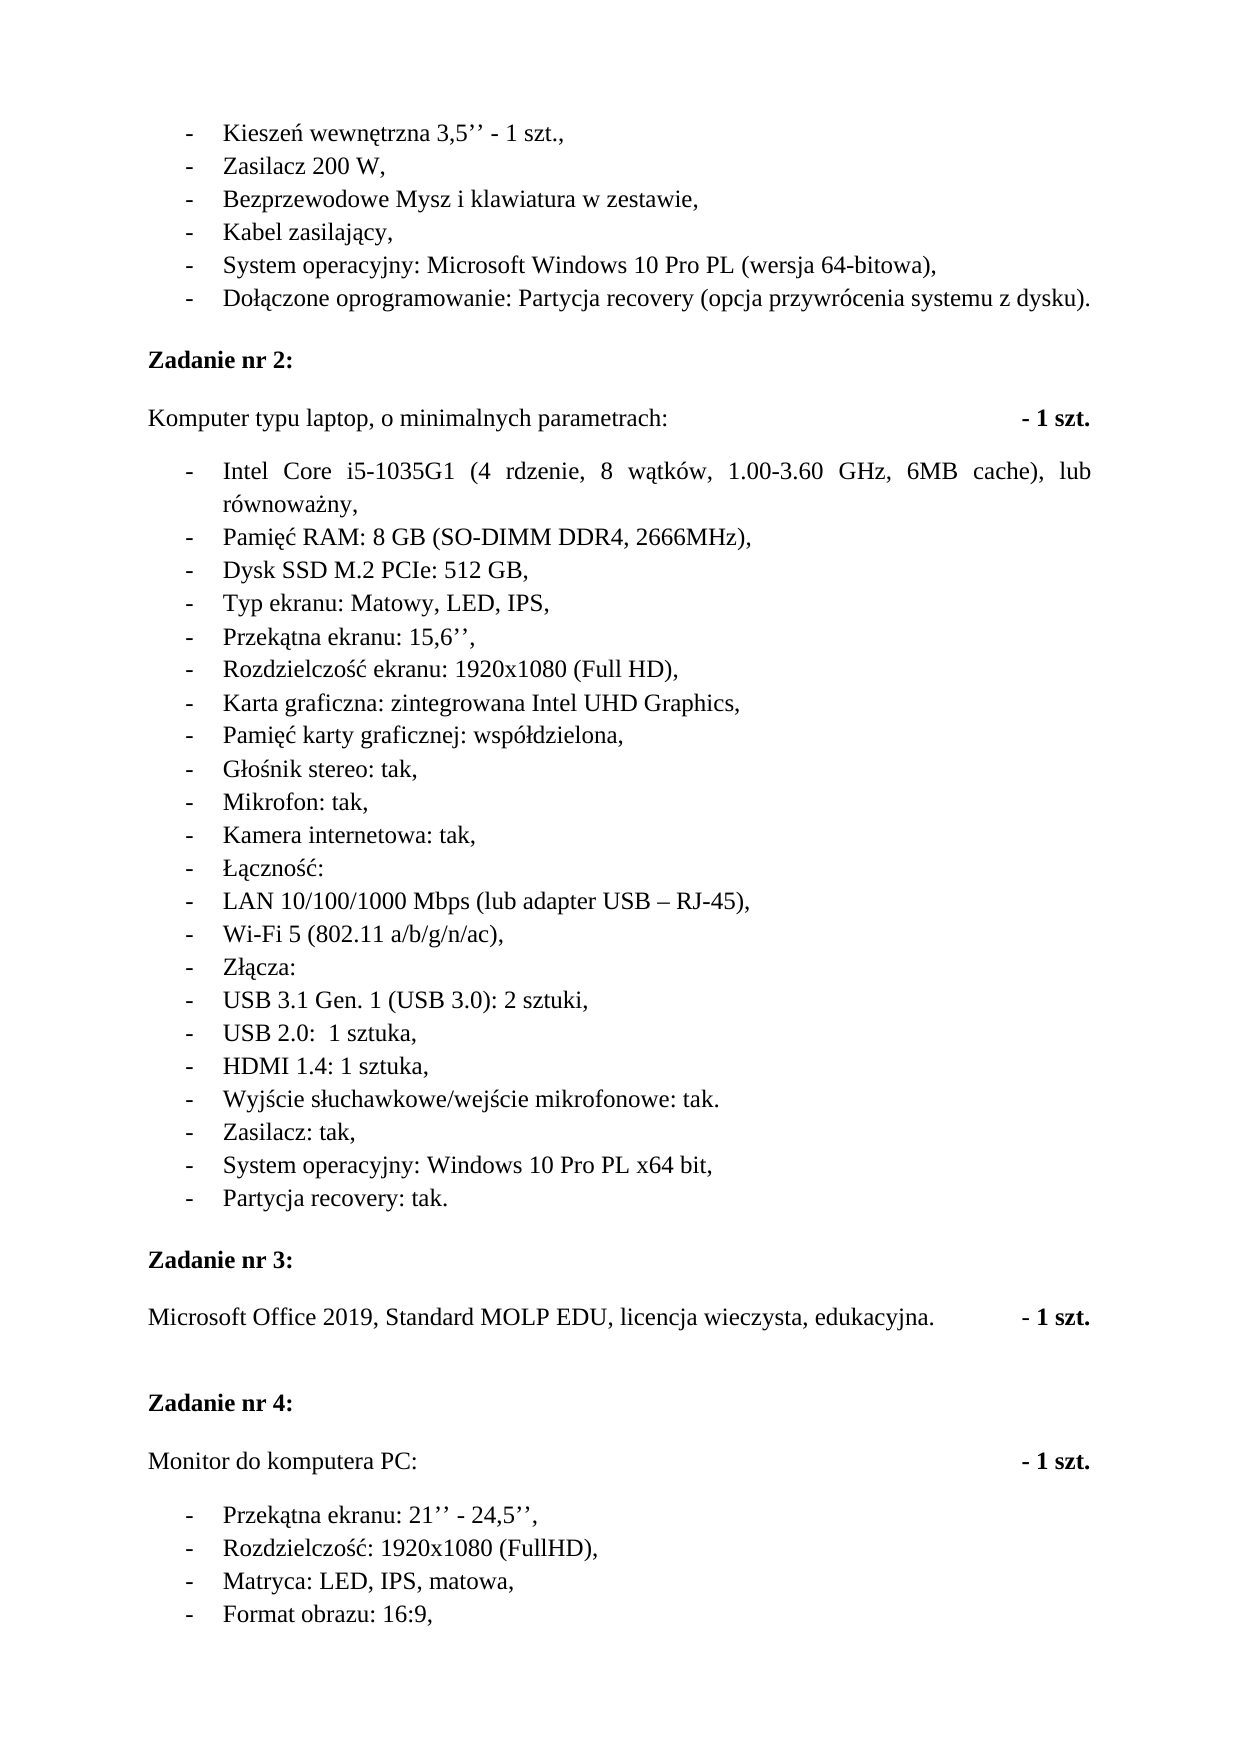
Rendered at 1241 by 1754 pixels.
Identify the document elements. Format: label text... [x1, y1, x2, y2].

text Zadanie nr 4: [148, 1388, 1093, 1417]
list Zasilacz 200 W, [185, 151, 1093, 180]
list Matryca: LED, IPS, matowa, [185, 1566, 1093, 1594]
list Przekątna ekranu: 21’’ - 24,5’’, [185, 1500, 1093, 1528]
list Złącza: [185, 952, 1093, 981]
list Bezprzewodowe Mysz i klawiatura w zestawie, [185, 184, 1093, 213]
text Zadanie nr 3: [148, 1245, 1093, 1273]
list LAN 10/100/1000 Mbps (lub adapter USB – RJ-45), [185, 886, 1093, 914]
list Typ ekranu: Matowy, LED, IPS, [185, 588, 1093, 617]
list Rozdzielczość: 1920x1080 (FullHD), [185, 1533, 1093, 1562]
list Wyjście słuchawkowe/wejście mikrofonowe: tak. [185, 1084, 1093, 1113]
list Pamięć karty graficznej: współdzielona, [185, 721, 1093, 749]
list HDMI 1.4: 1 sztuka, [185, 1051, 1093, 1079]
list Mikrofon: tak, [185, 787, 1093, 815]
text Monitor do komputera PC: - 1 szt. [148, 1446, 1093, 1475]
list Kabel zasilający, [185, 217, 1093, 246]
list USB 3.1 Gen. 1 (USB 3.0): 2 sztuki, [185, 985, 1093, 1013]
list Microsoft Office 2019, Standard MOLP EDU, licencja wieczysta, edukacyjna. - 1 szt. [148, 1302, 1093, 1331]
list Karta graficzna: zintegrowana Intel UHD Graphics, [185, 688, 1093, 716]
list Łączność: [185, 853, 1093, 881]
text Komputer typu laptop, o minimalnych parametrach: - 1 szt. [148, 403, 1093, 431]
list System operacyjny: Windows 10 Pro PL x64 bit, [185, 1150, 1093, 1179]
list Głośnik stereo: tak, [185, 754, 1093, 782]
list Kamera internetowa: tak, [185, 820, 1093, 848]
list USB 2.0: 1 sztuka, [185, 1018, 1093, 1047]
list Przekątna ekranu: 15,6’’, [185, 622, 1093, 650]
list System operacyjny: Microsoft Windows 10 Pro PL (wersja 64-bitowa), [185, 250, 1093, 279]
list Format obrazu: 16:9, [185, 1599, 1093, 1628]
list Zadanie nr 2: [148, 345, 1093, 374]
list Dysk SSD M.2 PCIe: 512 GB, [185, 556, 1093, 584]
list Pamięć RAM: 8 GB (SO-DIMM DDR4, 2666MHz), [185, 522, 1093, 551]
list Partycja recovery: tak. [185, 1183, 1093, 1212]
list Kieszeń wewnętrzna 3,5’’ - 1 szt., [185, 118, 1093, 147]
list Wi-Fi 5 (802.11 a/b/g/n/ac), [185, 919, 1093, 947]
list Zasilacz: tak, [185, 1117, 1093, 1146]
list Rozdzielczość ekranu: 1920x1080 (Full HD), [185, 654, 1093, 683]
list Dołączone oprogramowanie: Partycja recovery (opcja przywrócenia systemu z dysku). [185, 283, 1093, 312]
list Intel Core i5-1035G1 (4 rdzenie, 8 wątków, 1.00-3.60 GHz, 6MB cache), lub równoważny, [185, 456, 1093, 518]
